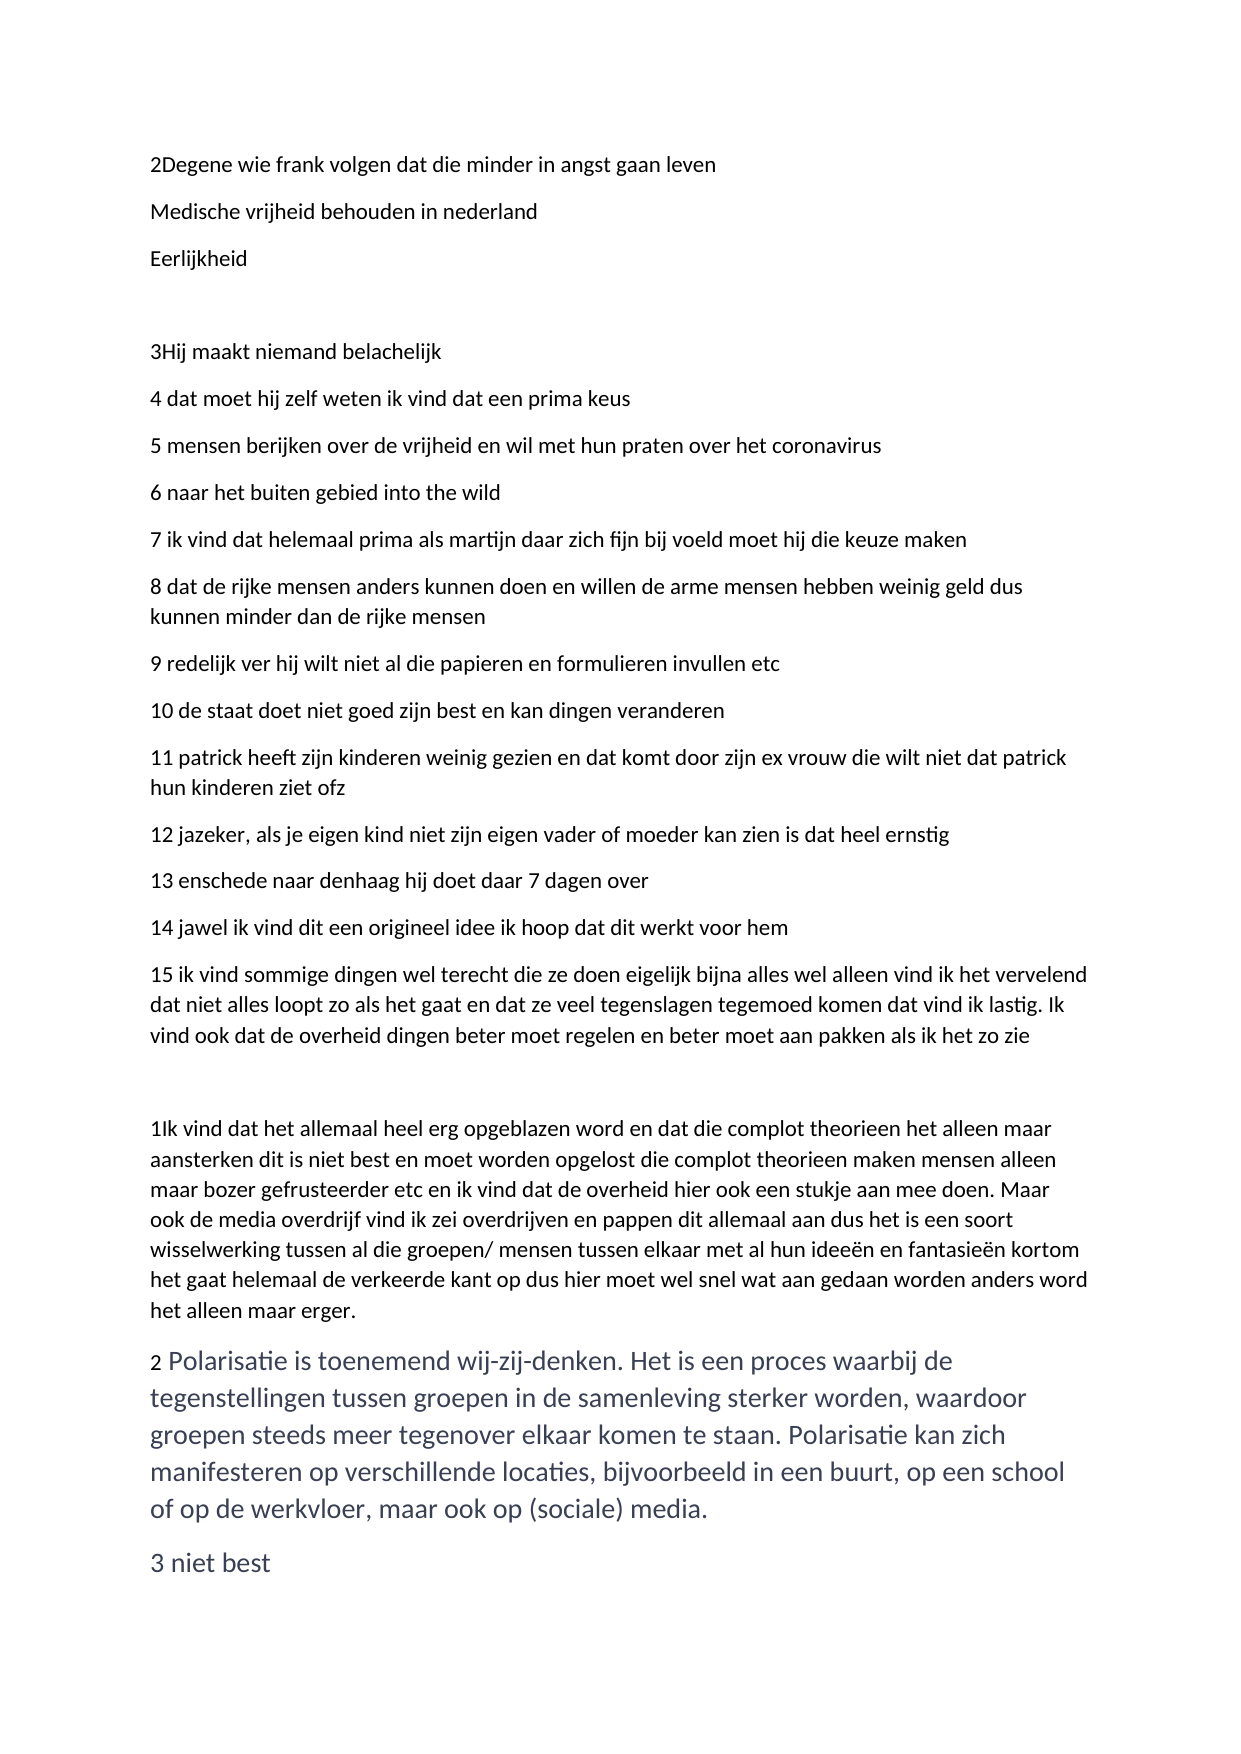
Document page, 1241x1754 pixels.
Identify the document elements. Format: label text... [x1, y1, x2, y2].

text 15 ik vind sommige dingen wel terecht die ze doen eigelijk bijna alles wel alleen vind ik het vervelend dat niet alles loopt zo als het gaat en dat ze veel tegenslagen tegemoed komen dat vind ik lastig. Ik vind ook dat de overheid dingen beter moet regelen en beter moet aan pakken als ik het zo zie [150, 960, 1090, 1049]
text 9 redelijk ver hij wilt niet al die papieren en formulieren invullen etc [150, 649, 1090, 677]
text 2Degene wie frank volgen dat die minder in angst gaan leven [150, 150, 1090, 178]
text 14 jawel ik vind dit een origineel idee ik hoop dat dit werkt voor hem [150, 913, 1090, 942]
text 1Ik vind dat het allemaal heel erg opgeblazen word en dat die complot theorieen het alleen maar aansterken dit is niet best en moet worden opgelost die complot theorieen maken mensen alleen maar bozer gefrusteerder etc en ik vind dat de overheid hier ook een stukje aan mee doen. Maar ook de media overdrijf vind ik zei overdrijven en pappen dit allemaal aan dus het is een soort wisselwerking tussen al die groepen/ mensen tussen elkaar met al hun ideeën en fantasieën kortom het gaat helemaal de verkeerde kant op dus hier moet wel snel wat aan gedaan worden anders word het alleen maar erger. [150, 1114, 1090, 1324]
text 3Hij maakt niemand belachelijk [150, 337, 1090, 366]
text 13 enschede naar denhaag hij doet daar 7 dagen over [150, 867, 1090, 895]
text 12 jazeker, als je eigen kind niet zijn eigen vader of moeder kan zien is dat heel ernstig [150, 820, 1090, 848]
text 5 mensen berijken over de vrijheid en wil met hun praten over het coronavirus [150, 431, 1090, 459]
text 8 dat de rijke mensen anders kunnen doen en willen de arme mensen hebben weinig geld dus kunnen minder dan de rijke mensen [150, 572, 1090, 630]
text 7 ik vind dat helemaal prima als martijn daar zich fijn bij voeld moet hij die keuze maken [150, 525, 1090, 553]
text 4 dat moet hij zelf weten ik vind dat een prima keus [150, 384, 1090, 412]
text 11 patrick heeft zijn kinderen weinig gezien en dat komt door zijn ex vrouw die wilt niet dat patrick hun kinderen ziet ofz [150, 743, 1090, 801]
text 2 Polarisatie is toenemend wij-zij-denken. Het is een proces waarbij de tegenstellingen tussen groepen in de samenleving sterker worden, waardoor groepen steeds meer tegenover elkaar komen te staan. Polarisatie kan zich manifesteren op verschillende locaties, bijvoorbeeld in een buurt, op een school of op de werkvloer, maar ook op (sociale) media. [150, 1343, 1090, 1525]
text Medische vrijheid behouden in nederland [150, 197, 1090, 225]
text 10 de staat doet niet goed zijn best en kan dingen veranderen [150, 696, 1090, 724]
text Eerlijkheid [150, 244, 1090, 272]
text 6 naar het buiten gebied into the wild [150, 478, 1090, 506]
text 3 niet best [150, 1545, 1090, 1579]
